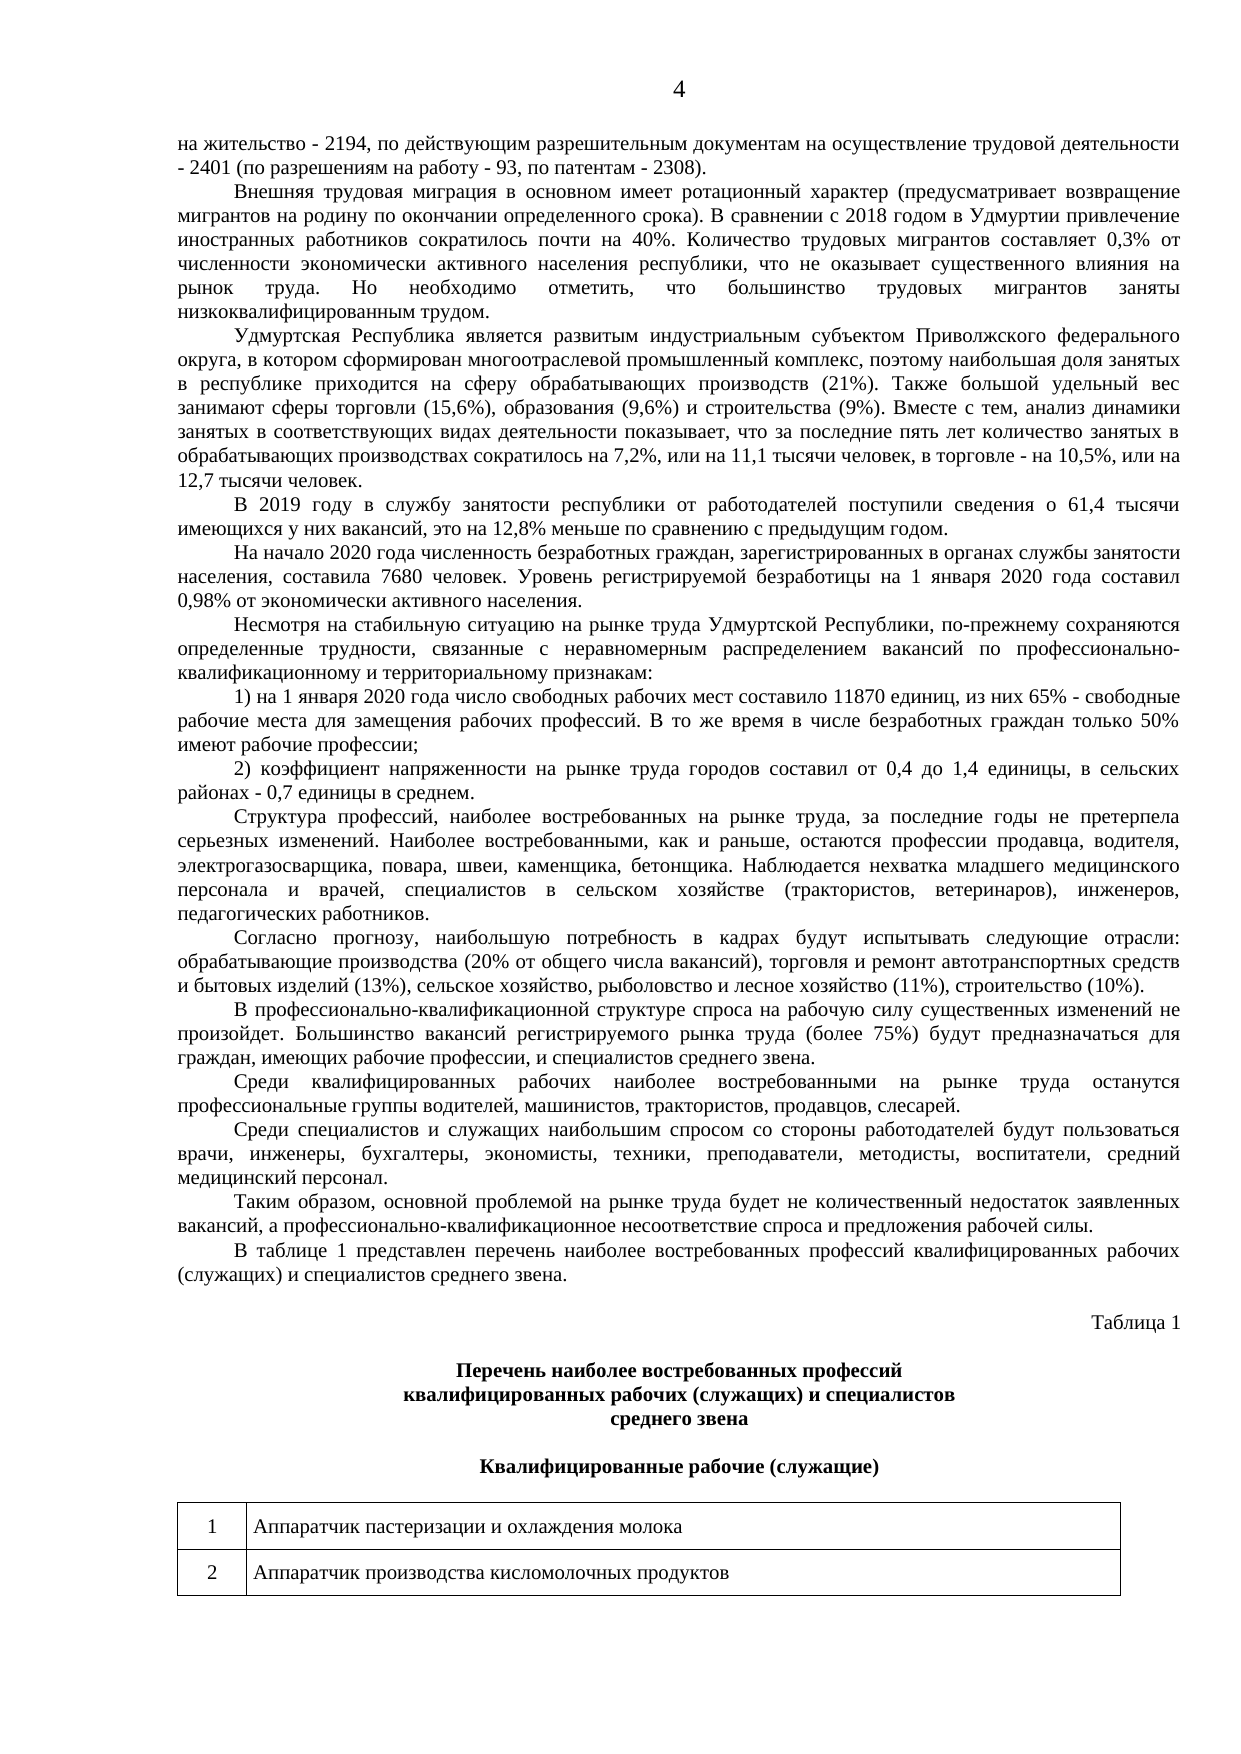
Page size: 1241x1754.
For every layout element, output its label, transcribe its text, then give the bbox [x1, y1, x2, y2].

text 1) на 1 января 2020 года число свободных рабочих мест составило 11870 единиц, из них 65% - свободные рабочие места для замещения рабочих профессий. В то же время в числе безработных граждан только 50% имеют рабочие профессии; [177, 684, 1181, 756]
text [177, 131, 1181, 179]
title Перечень наиболее востребованных профессий [177, 1358, 1181, 1382]
text Таким образом, основной проблемой на рынке труда будет не количественный недостаток заявленных вакансий, а профессионально-квалификационное несоответствие спроса и предложения рабочей силы. [177, 1189, 1181, 1237]
text Структура профессий, наиболее востребованных на рынке труда, за последние годы не претерпела серьезных изменений. Наиболее востребованными, как и раньше, остаются профессии продавца, водителя, электрогазосварщика, повара, швеи, каменщика, бетонщика. Наблюдается нехватка младшего медицинского персонала и врачей, специалистов в сельском хозяйстве (трактористов, ветеринаров), инженеров, педагогических работников. [177, 804, 1181, 925]
text На начало 2020 года численность безработных граждан, зарегистрированных в органах службы занятости населения, составила 7680 человек. Уровень регистрируемой безработицы на 1 января 2020 года составил 0,98% от экономически активного населения. [177, 540, 1181, 612]
text Несмотря на стабильную ситуацию на рынке труда Удмуртской Республики, по-прежнему сохраняются определенные трудности, связанные с неравномерным распределением вакансий по профессионально-квалификационному и территориальному признакам: [177, 612, 1181, 684]
text В таблице 1 представлен перечень наиболее востребованных профессий квалифицированных рабочих (служащих) и специалистов среднего звена. [177, 1237, 1181, 1286]
title квалифицированных рабочих (служащих) и специалистов [177, 1382, 1181, 1406]
text В профессионально-квалификационной структуре спроса на рабочую силу существенных изменений не произойдет. Большинство вакансий регистрируемого рынка труда (более 75%) будут предназначаться для граждан, имеющих рабочие профессии, и специалистов среднего звена. [177, 997, 1181, 1069]
table_header 1 [178, 1503, 246, 1548]
text Внешняя трудовая миграция в основном имеет ротационный характер (предусматривает возвращение мигрантов на родину по окончании определенного срока). В сравнении с 2018 годом в Удмуртии привлечение иностранных работников сократилось почти на 40%. Количество трудовых мигрантов составляет 0,3% от численности экономически активного населения республики, что не оказывает существенного влияния на рынок труда. Но необходимо отметить, что большинство трудовых мигрантов заняты низкоквалифицированным трудом. [177, 179, 1181, 323]
text 2) коэффициент напряженности на рынке труда городов составил от 0,4 до 1,4 единицы, в сельских районах - 0,7 единицы в среднем. [177, 756, 1181, 804]
text Таблица 1 [177, 1310, 1181, 1334]
text Среди квалифицированных рабочих наиболее востребованными на рынке труда останутся профессиональные группы водителей, машинистов, трактористов, продавцов, слесарей. [177, 1069, 1181, 1117]
table_cell Аппаратчик производства кисломолочных продуктов [247, 1550, 1120, 1595]
text Согласно прогнозу, наибольшую потребность в кадрах будут испытывать следующие отрасли: обрабатывающие производства (20% от общего числа вакансий), торговля и ремонт автотранспортных средств и бытовых изделий (13%), сельское хозяйство, рыболовство и лесное хозяйство (11%), строительство (10%). [177, 925, 1181, 997]
table_header Аппаратчик пастеризации и охлаждения молока [247, 1503, 1120, 1548]
table_cell 2 [178, 1550, 246, 1595]
title Квалифицированные рабочие (служащие) [177, 1454, 1181, 1478]
text В 2019 году в службу занятости республики от работодателей поступили сведения о 61,4 тысячи имеющихся у них вакансий, это на 12,8% меньше по сравнению с предыдущим годом. [177, 492, 1181, 540]
title среднего звена [177, 1406, 1181, 1430]
text Удмуртская Республика является развитым индустриальным субъектом Приволжского федерального округа, в котором сформирован многоотраслевой промышленный комплекс, поэтому наибольшая доля занятых в республике приходится на сферу обрабатывающих производств (21%). Также большой удельный вес занимают сферы торговли (15,6%), образования (9,6%) и строительства (9%). Вместе с тем, анализ динамики занятых в соответствующих видах деятельности показывает, что за последние пять лет количество занятых в обрабатывающих производствах сократилось на 7,2%, или на 11,1 тысячи человек, в торговле - на 10,5%, или на 12,7 тысячи человек. [177, 323, 1181, 492]
text Среди специалистов и служащих наибольшим спросом со стороны работодателей будут пользоваться врачи, инженеры, бухгалтеры, экономисты, техники, преподаватели, методисты, воспитатели, средний медицинский персонал. [177, 1117, 1181, 1189]
